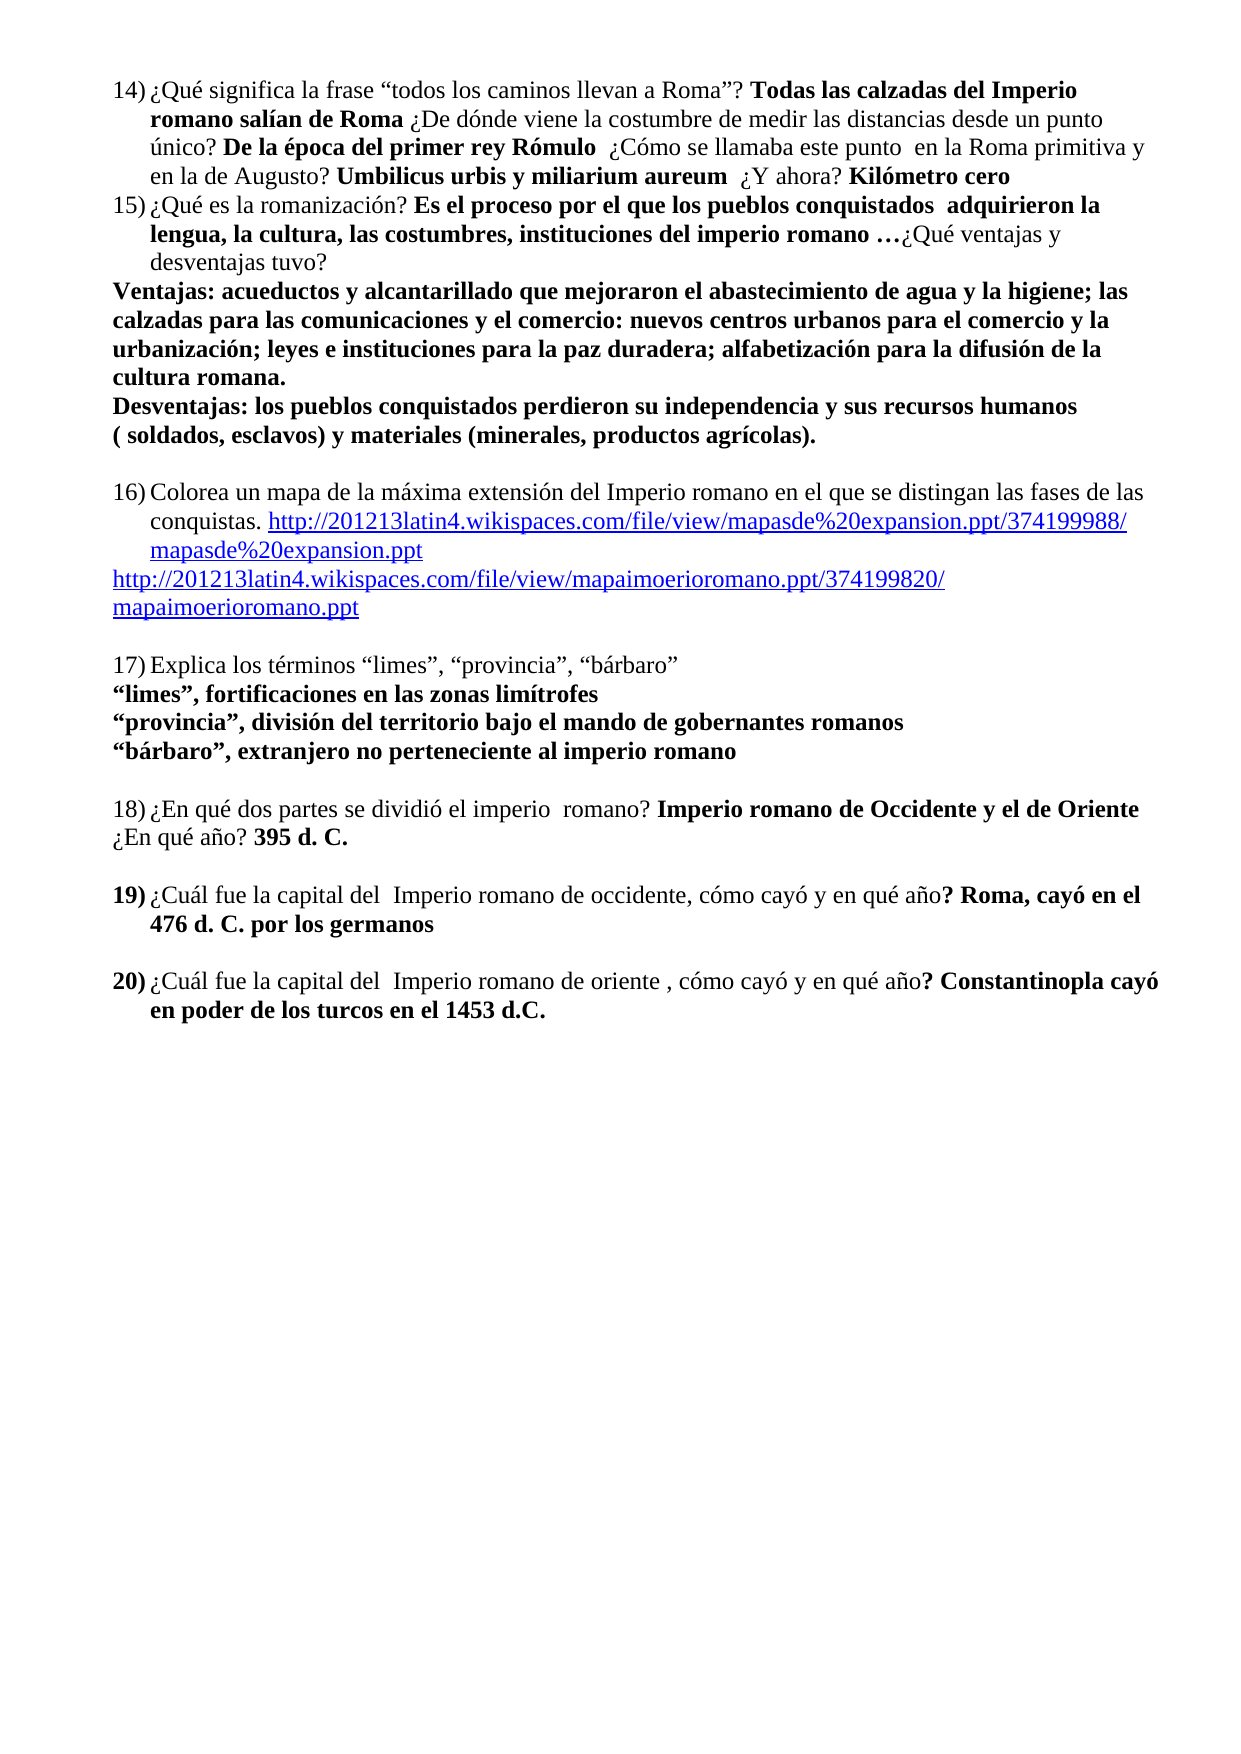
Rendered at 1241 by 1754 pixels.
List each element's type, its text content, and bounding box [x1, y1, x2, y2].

list ¿En qué año? 395 d. C. [112, 822, 1165, 851]
list Desventajas: los pueblos conquistados perdieron su independencia y sus recursos humanos ( soldados, esclavos) y materiales (minerales, productos agrícolas). [112, 391, 1165, 449]
list “bárbaro”, extranjero no perteneciente al imperio romano [112, 736, 1165, 765]
list Colorea un mapa de la máxima extensión del Imperio romano en el que se distingan las fases de las conquistas. http://201213latin4.wikispaces.com/file/view/mapasde%20expansion.ppt/374199988/mapasde%20expansion.ppt [112, 477, 1165, 564]
list ¿Cuál fue la capital del Imperio romano de occidente, cómo cayó y en qué año? Roma, cayó en el 476 d. C. por los germanos [112, 880, 1165, 937]
list “limes”, fortificaciones en las zonas limítrofes [112, 679, 1165, 707]
list ¿Qué significa la frase “todos los caminos llevan a Roma”? Todas las calzadas del Imperio romano salían de Roma ¿De dónde viene la costumbre de medir las distancias desde un punto único? De la época del primer rey Rómulo ¿Cómo se llamaba este punto en la Roma primitiva y en la de Augusto? Umbilicus urbis y miliarium aureum ¿Y ahora? Kilómetro cero [112, 75, 1165, 190]
list ¿Qué es la romanización? Es el proceso por el que los pueblos conquistados adquirieron la lengua, la cultura, las costumbres, instituciones del imperio romano …¿Qué ventajas y desventajas tuvo? [112, 190, 1165, 276]
list “provincia”, división del territorio bajo el mando de gobernantes romanos [112, 707, 1165, 736]
list ¿En qué dos partes se dividió el imperio romano? Imperio romano de Occidente y el de Oriente [112, 794, 1165, 822]
list ¿Cuál fue la capital del Imperio romano de oriente , cómo cayó y en qué año? Constantinopla cayó en poder de los turcos en el 1453 d.C. [112, 966, 1165, 1024]
list Ventajas: acueductos y alcantarillado que mejoraron el abastecimiento de agua y la higiene; las calzadas para las comunicaciones y el comercio: nuevos centros urbanos para el comercio y la urbanización; leyes e instituciones para la paz duradera; alfabetización para la difusión de la cultura romana. [112, 276, 1165, 391]
list http://201213latin4.wikispaces.com/file/view/mapaimoerioromano.ppt/374199820/mapaimoerioromano.ppt [112, 564, 1165, 621]
list Explica los términos “limes”, “provincia”, “bárbaro” [112, 650, 1165, 679]
